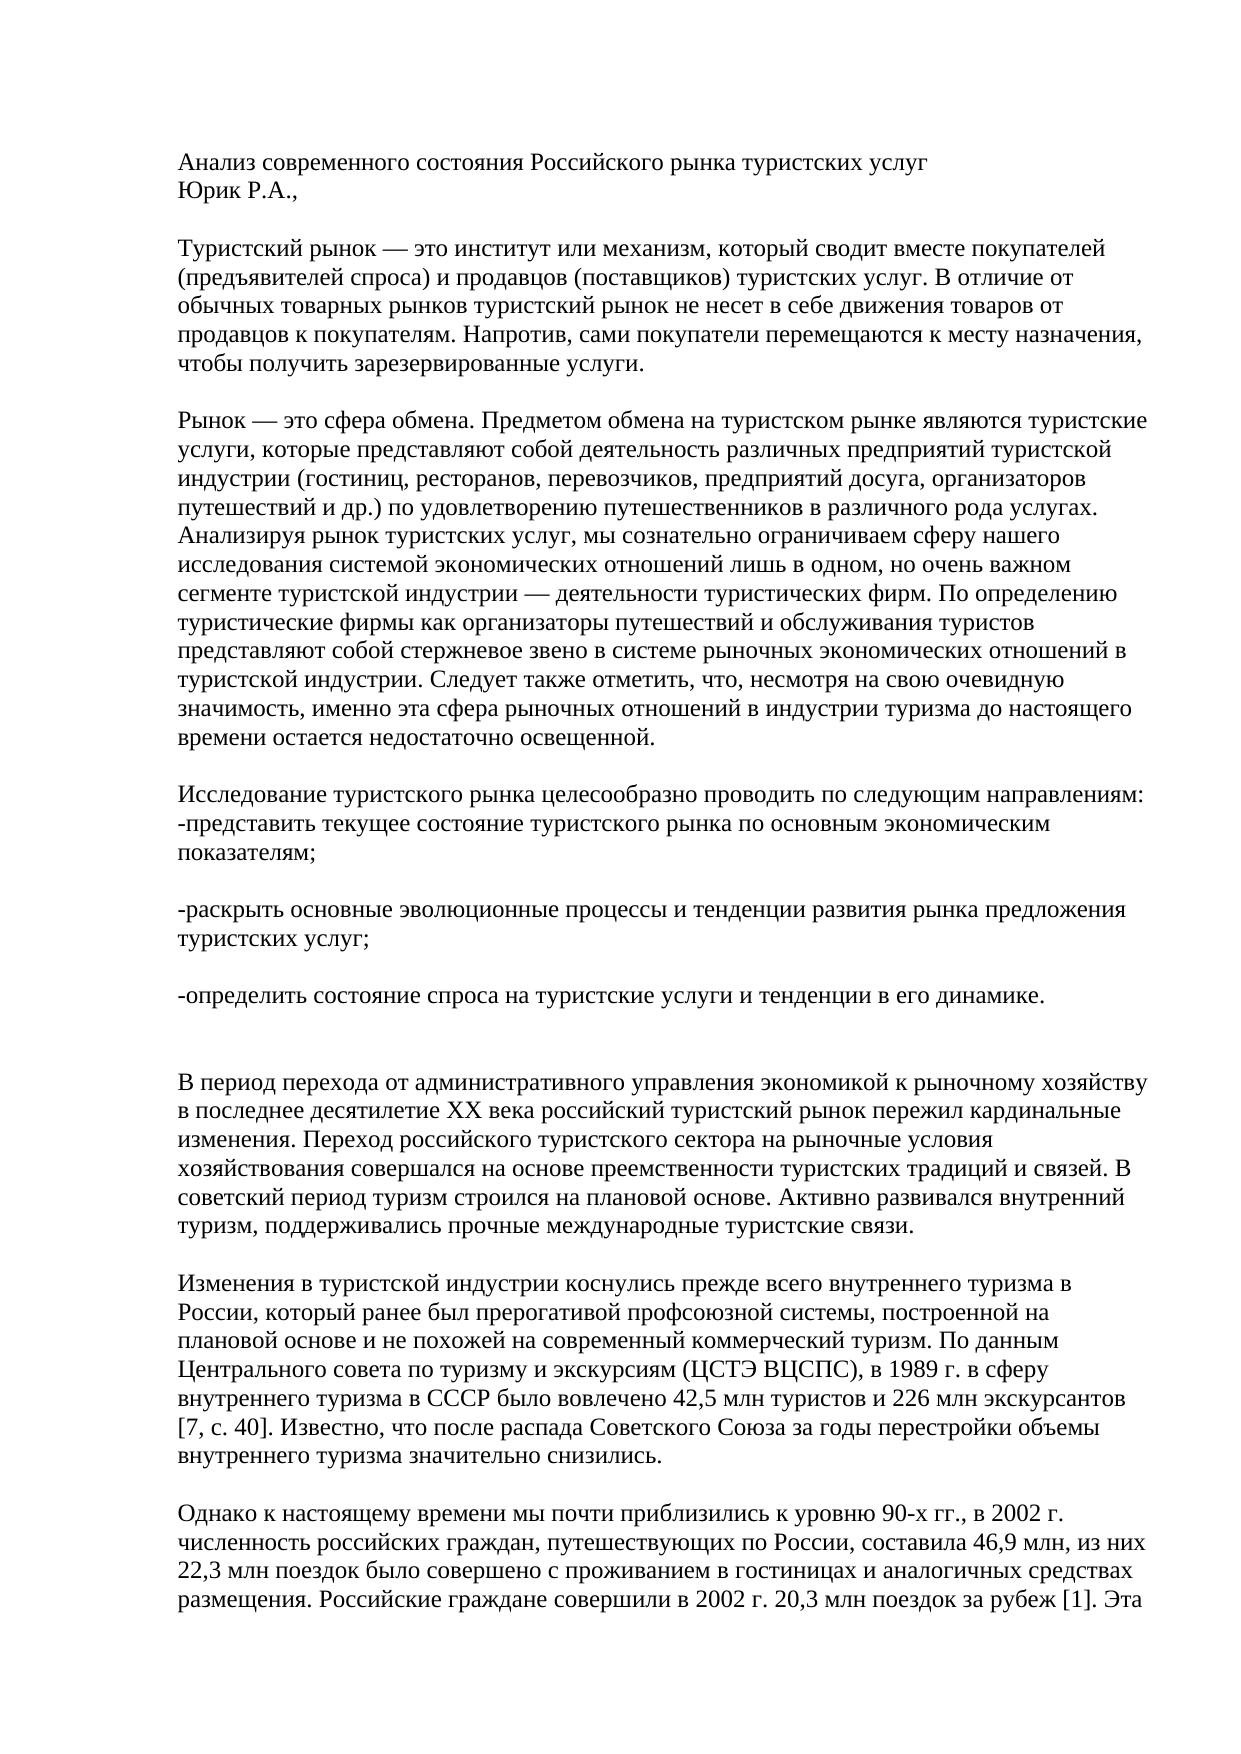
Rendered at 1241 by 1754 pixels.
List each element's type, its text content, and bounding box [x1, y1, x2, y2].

text Рынок — это сфера обмена. Предметом обмена на туристском рынке являются туристские услуги, которые представляют собой деятельность различных предприятий туристской индустрии (гостиниц, ресторанов, перевозчиков, предприятий досуга, организаторов путешествий и др.) по удовлетворению путешественников в различного рода услугах. Анализируя рынок туристских услуг, мы сознательно ограничиваем сферу нашего исследования системой экономических отношений лишь в одном, но очень важном сегменте туристской индустрии — деятельности туристических фирм. По определению туристические фирмы как организаторы путешествий и обслуживания туристов представляют собой стержневое звено в системе рыночных экономических отношений в туристской индустрии. Следует также отметить, что, несмотря на свою очевидную значимость, именно эта сфера рыночных отношений в индустрии туризма до настоящего времени остается недостаточно освещенной. [177, 406, 1152, 751]
text Юрик Р.А., [177, 176, 1152, 204]
text Туристский рынок — это институт или механизм, который сводит вместе покупателей (предъявителей спроса) и продавцов (поставщиков) туристских услуг. В отличие от обычных товарных рынков туристский рынок не несет в себе движения товаров от продавцов к покупателям. Напротив, сами покупатели перемещаются к месту назначения, чтобы получить зарезервированные услуги. [177, 233, 1152, 377]
text Исследование туристского рынка целесообразно проводить по следующим направлениям: [177, 779, 1152, 808]
text -представить текущее состояние туристского рынка по основным экономическим показателям; [177, 808, 1152, 866]
text В период перехода от административного управления экономикой к рыночному хозяйству в последнее десятилетие ХХ века российский туристский рынок пережил кардинальные изменения. Переход российского туристского сектора на рыночные условия хозяйствования совершался на основе преемственности туристских традиций и связей. В советский период туризм строился на плановой основе. Активно развивался внутренний туризм, поддерживались прочные международные туристские связи. [177, 1067, 1152, 1239]
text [177, 1498, 1152, 1613]
text -определить состояние спроса на туристские услуги и тенденции в его динамике. [177, 981, 1152, 1009]
text -раскрыть основные эволюционные процессы и тенденции развития рынка предложения туристских услуг; [177, 894, 1152, 952]
text Изменения в туристской индустрии коснулись прежде всего внутреннего туризма в России, который ранее был прерогативой профсоюзной системы, построенной на плановой основе и не похожей на современный коммерческий туризм. По данным Центрального совета по туризму и экскурсиям (ЦСТЭ ВЦСПС), в 1989 г. в сферу внутреннего туризма в СССР было вовлечено 42,5 млн туристов и 226 млн экскурсантов [7, c. 40]. Известно, что после распада Советского Союза за годы перестройки объемы внутреннего туризма значительно снизились. [177, 1268, 1152, 1469]
text Анализ современного состояния Российского рынка туристских услуг [177, 147, 1152, 176]
